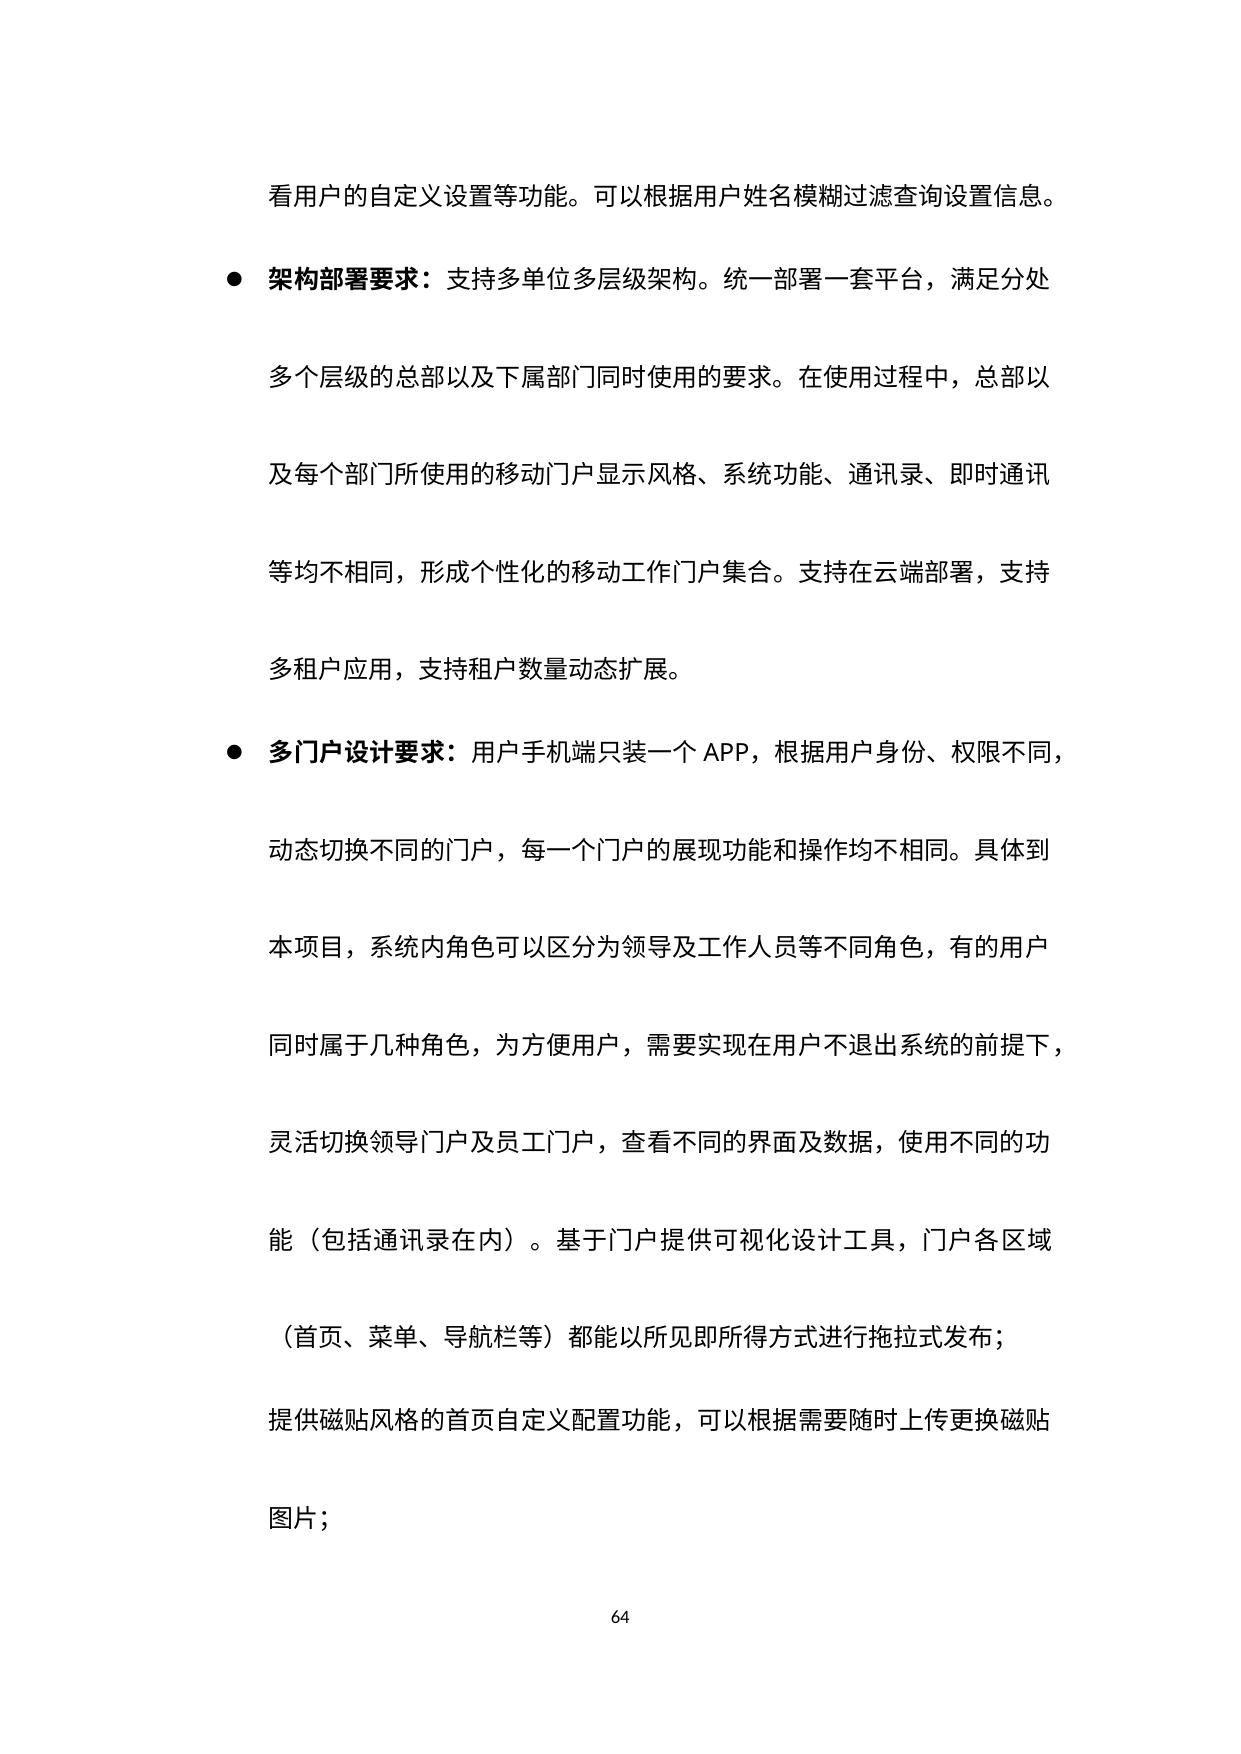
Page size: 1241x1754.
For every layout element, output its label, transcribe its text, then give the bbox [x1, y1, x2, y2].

list 提供磁贴风格的首页自定义配置功能，可以根据需要随时上传更换磁贴图片； [269, 1386, 1053, 1549]
list 多门户设计要求：用户手机端只装一个APP，根据用户身份、权限不同，动态切换不同的门户，每一个门户的展现功能和操作均不相同。具体到本项目，系统内角色可以区分为领导及工作人员等不同角色，有的用户同时属于几种角色，为方便用户，需要实现在用户不退出系统的前提下，灵活切换领导门户及员工门户，查看不同的界面及数据，使用不同的功能（包括通讯录在内）。基于门户提供可视化设计工具，门户各区域（首页、菜单、导航栏等）都能以所见即所得方式进行拖拉式发布； [225, 718, 1053, 1368]
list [225, 162, 1053, 227]
list 架构部署要求：支持多单位多层级架构。统一部署一套平台，满足分处多个层级的总部以及下属部门同时使用的要求。在使用过程中，总部以及每个部门所使用的移动门户显示风格、系统功能、通讯录、即时通讯等均不相同，形成个性化的移动工作门户集合。支持在云端部署，支持多租户应用，支持租户数量动态扩展。 [225, 245, 1053, 700]
